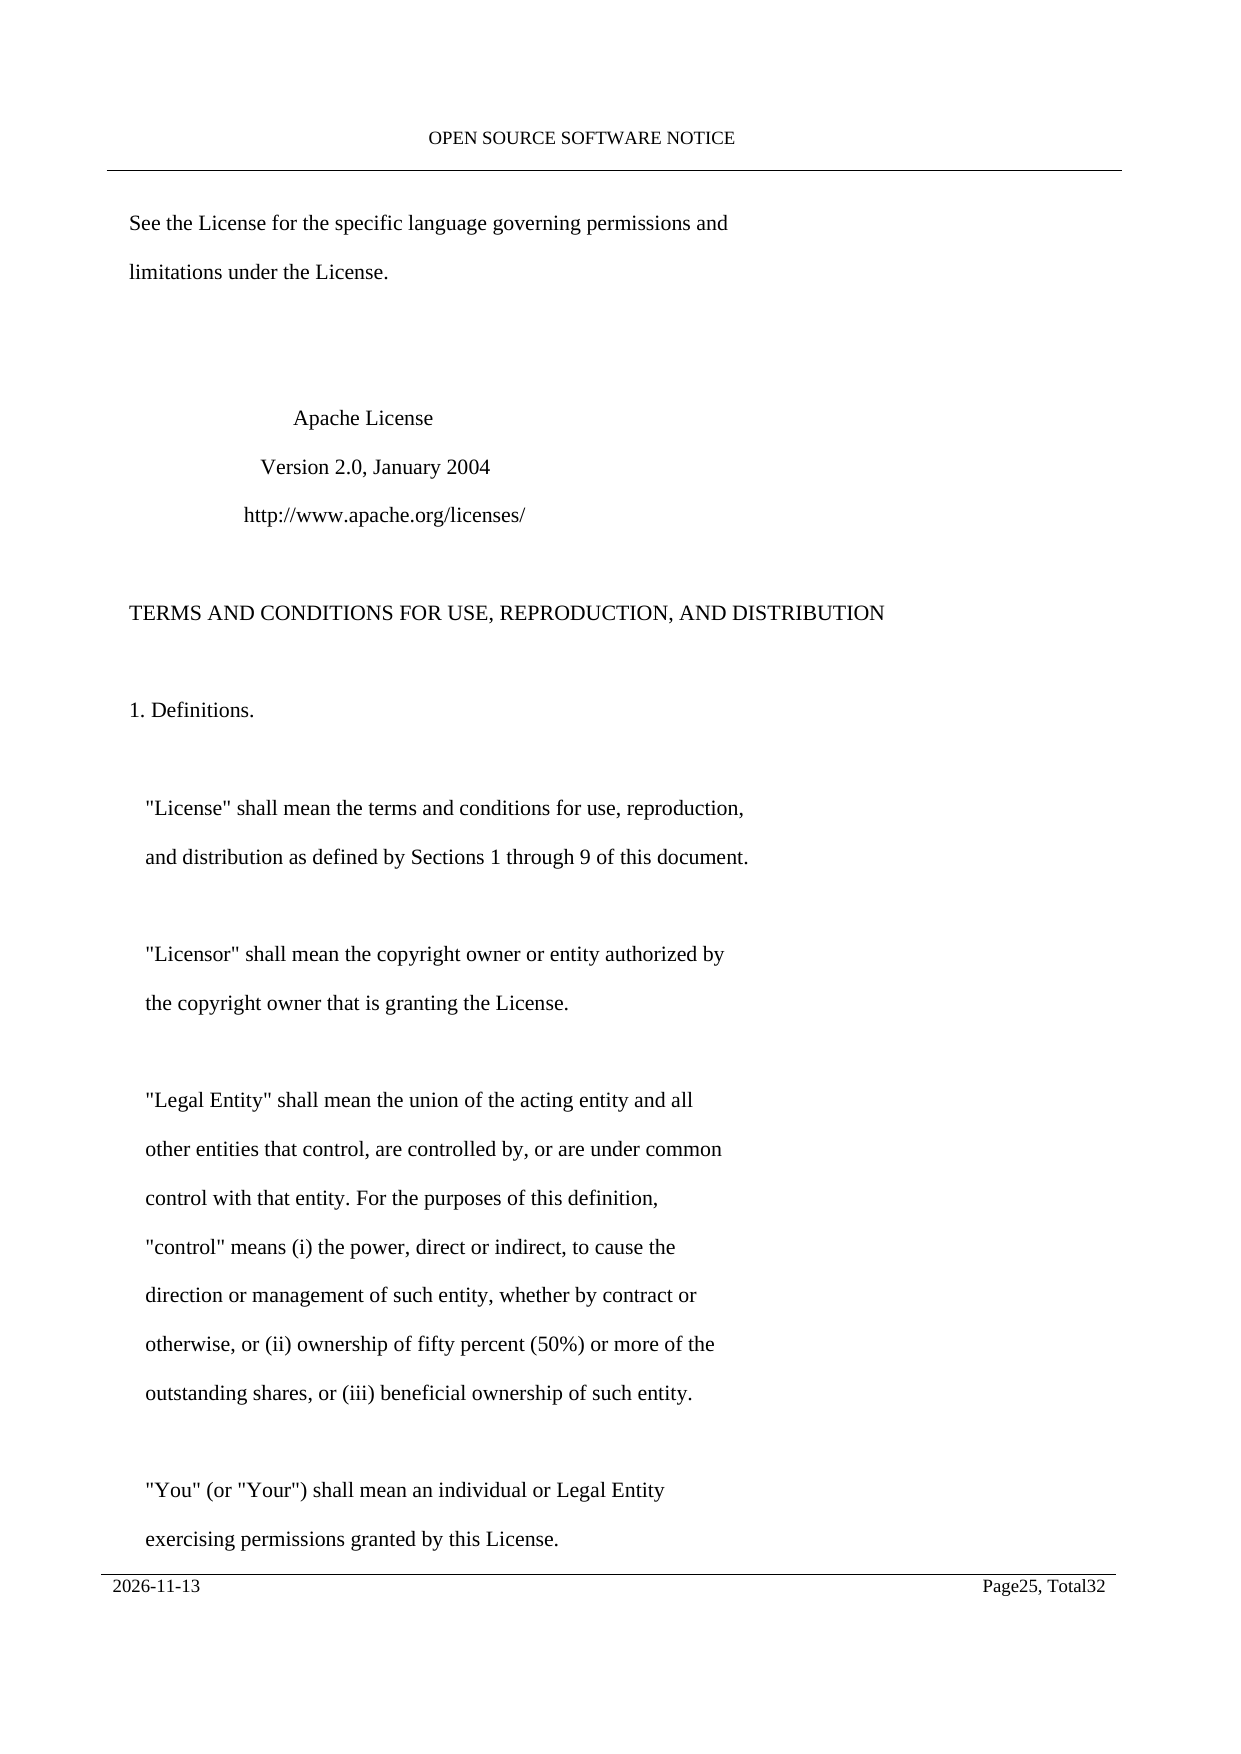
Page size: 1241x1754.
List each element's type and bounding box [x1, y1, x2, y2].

text [112, 206, 1128, 1555]
